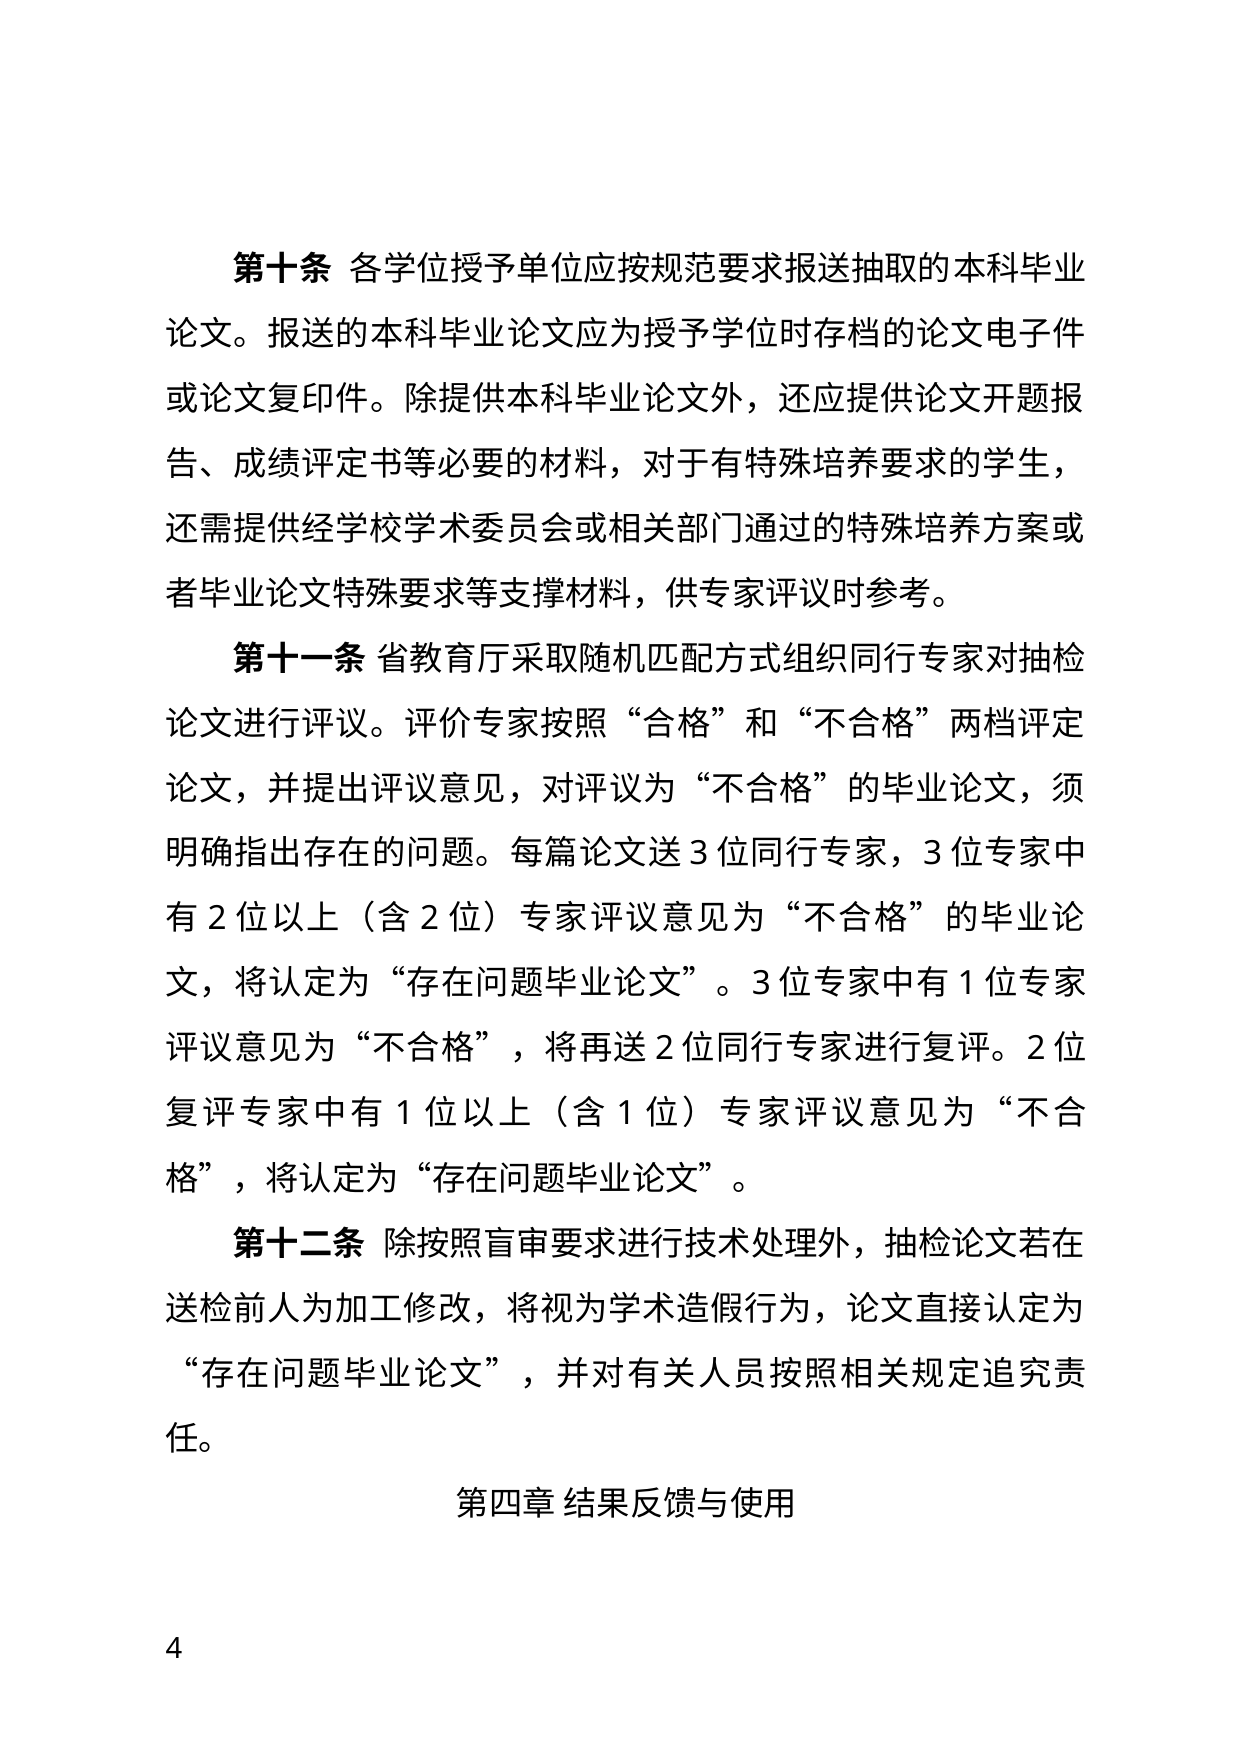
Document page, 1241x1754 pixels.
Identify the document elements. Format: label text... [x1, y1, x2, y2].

text 第十条 各学位授予单位应按规范要求报送抽取的本科毕业论文。报送的本科毕业论文应为授予学位时存档的论文电子件或论文复印件。除提供本科毕业论文外，还应提供论文开题报告、成绩评定书等必要的材料，对于有特殊培养要求的学生，还需提供经学校学术委员会或相关部门通过的特殊培养方案或者毕业论文特殊要求等支撑材料，供专家评议时参考。 [165, 233, 1087, 623]
text 第十二条 除按照盲审要求进行技术处理外，抽检论文若在送检前人为加工修改，将视为学术造假行为，论文直接认定为“存在问题毕业论文”，并对有关人员按照相关规定追究责任。 [165, 1208, 1087, 1468]
text 第四章 结果反馈与使用 [165, 1468, 1087, 1533]
text 第十一条 省教育厅采取随机匹配方式组织同行专家对抽检论文进行评议。评价专家按照“合格”和“不合格”两档评定论文，并提出评议意见，对评议为“不合格”的毕业论文，须明确指出存在的问题。每篇论文送3位同行专家，3位专家中有2位以上（含2位）专家评议意见为“不合格”的毕业论文，将认定为“存在问题毕业论文”。3位专家中有1位专家评议意见为“不合格”，将再送2位同行专家进行复评。2位复评专家中有1位以上（含1位）专家评议意见为“不合格”，将认定为“存在问题毕业论文”。 [165, 623, 1087, 1208]
